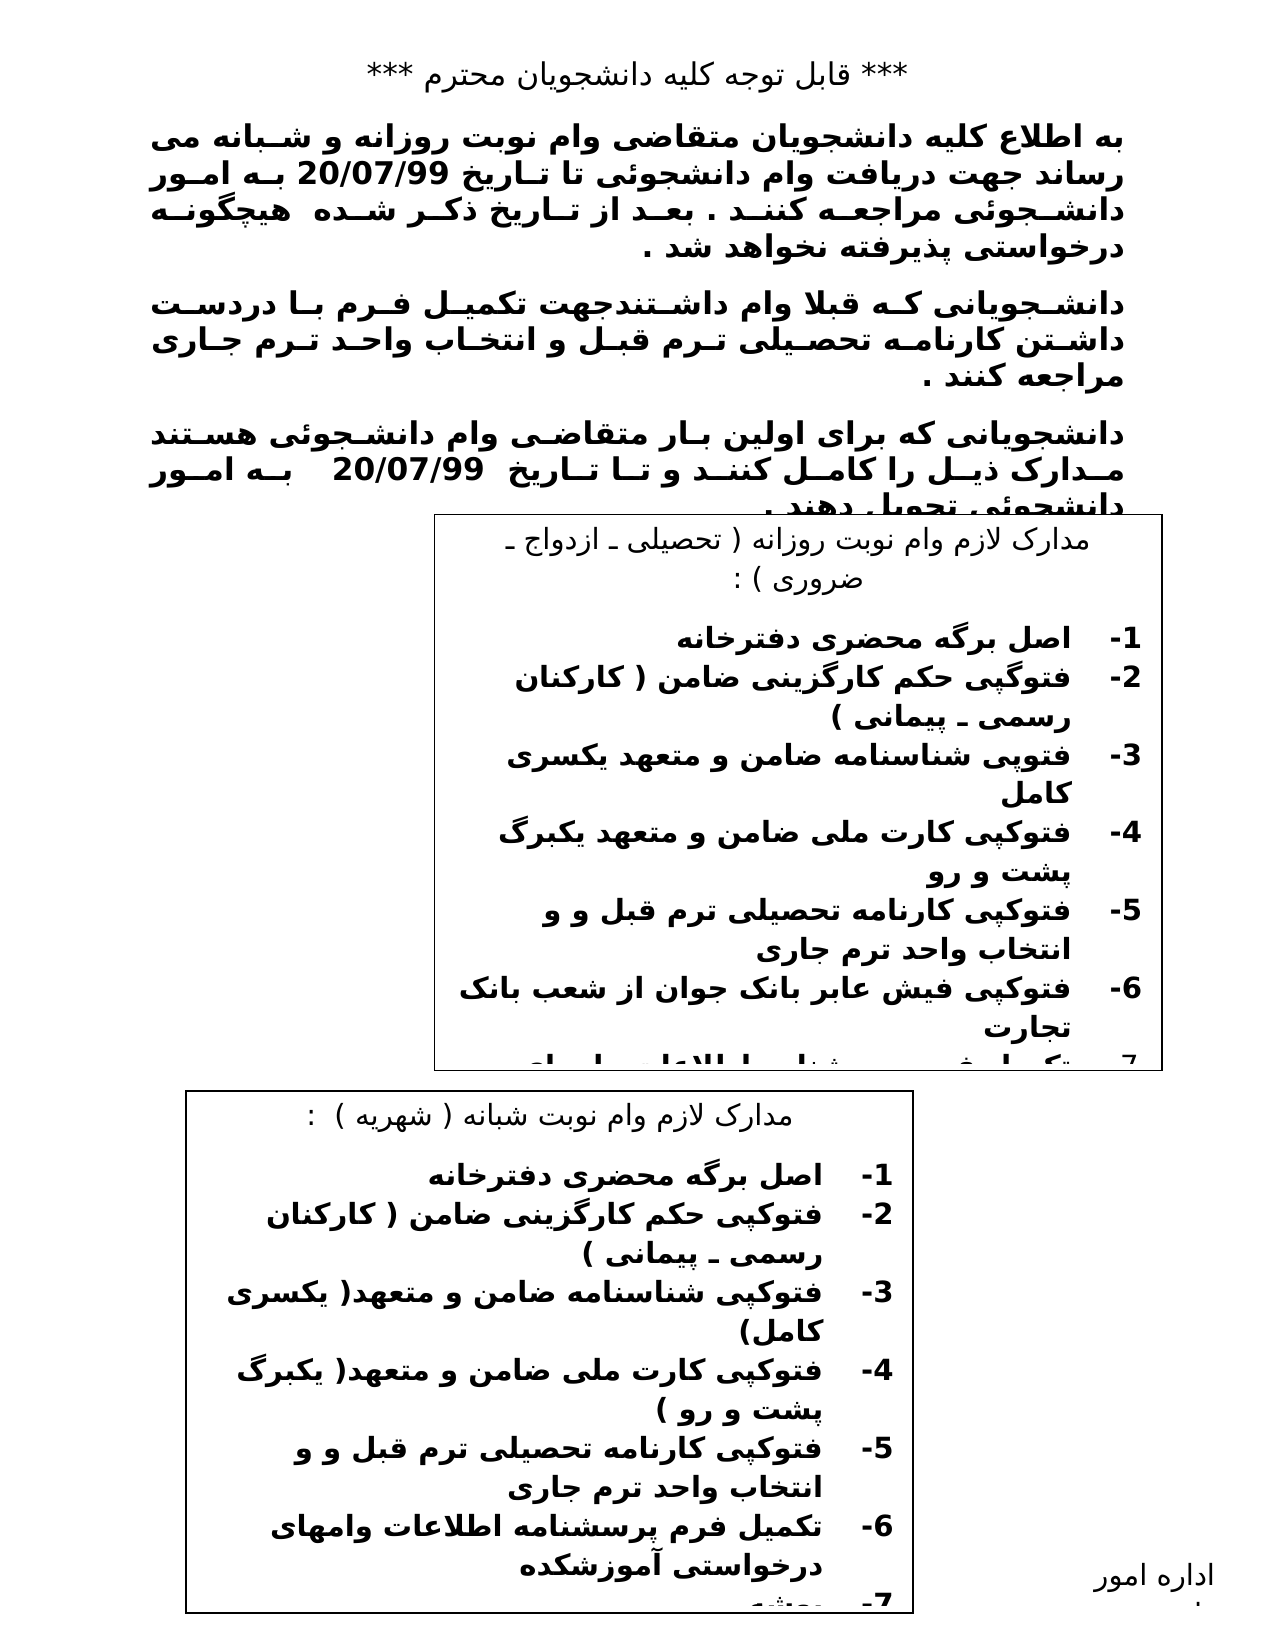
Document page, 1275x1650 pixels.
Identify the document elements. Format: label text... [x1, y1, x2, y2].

text به اطلاع کلیه دانشجویان متقاضی وام نوبت روزانه و شبانه می رساند جهت دریافت وام دانشجوئی تا تاریخ 20/07/99 به امور دانشجوئی مراجعه کنند . بعد از تاریخ ذکر شده هیچگونه درخواستی پذیرفته نخواهد شد . [150, 119, 1125, 264]
text *** قابل توجه کلیه دانشجویان محترم *** [150, 56, 1125, 93]
list دانشجویانی که برای اولین بار متقاضی وام دانشجوئی هستند مدارک ذیل را کامل کنند و تا تاریخ 20/07/99 به امور دانشجوئی تحویل دهند . [150, 415, 1125, 524]
text دانشجویانی که قبلا وام داشتندجهت تکمیل فرم با دردست داشتن کارنامه تحصیلی ترم قبل و انتخاب واحد ترم جاری مراجعه کنند . [150, 285, 1125, 394]
